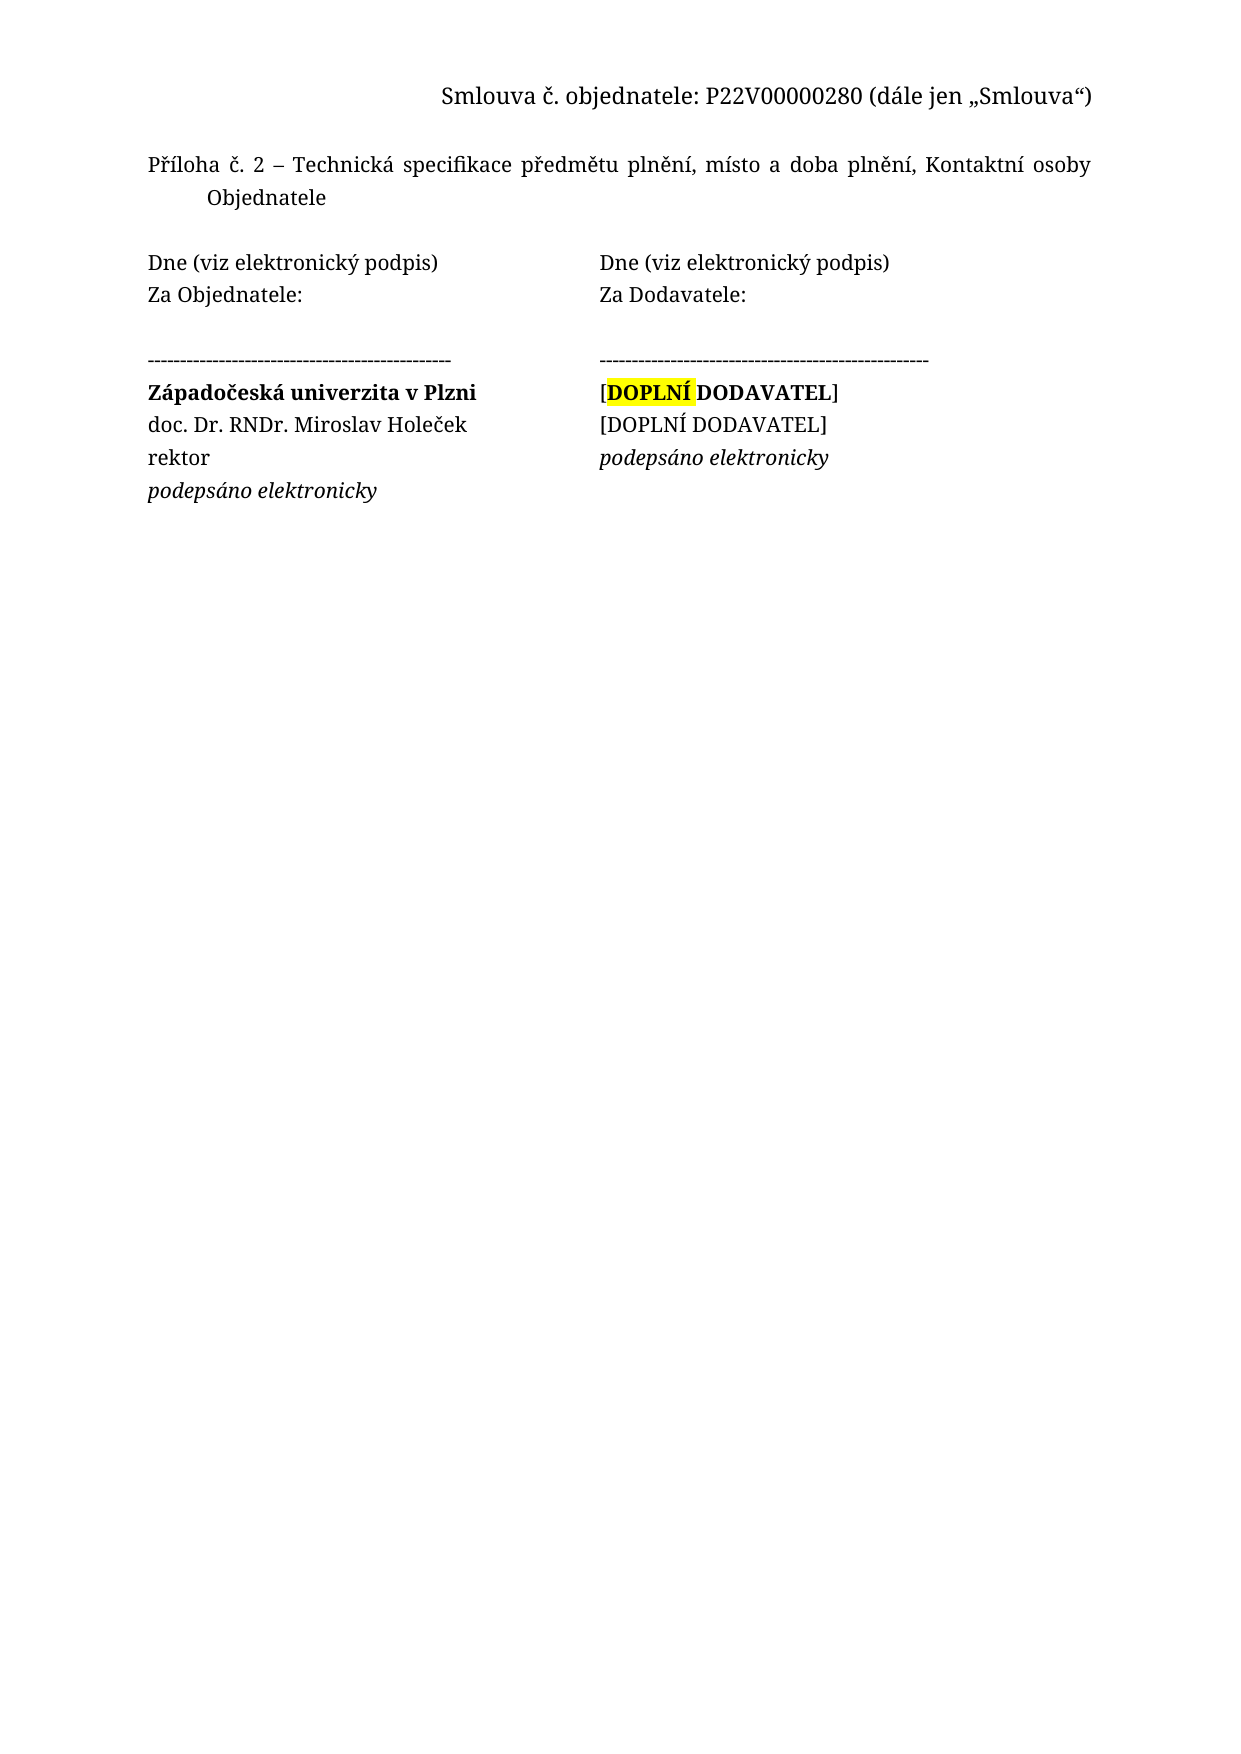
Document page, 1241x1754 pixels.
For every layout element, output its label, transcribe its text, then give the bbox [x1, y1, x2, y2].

table_header Dne (viz elektronický podpis) Za Objednatele: ----------------------------------------------- Západočeská univerzita v Plzni doc. Dr. RNDr. Miroslav Holeček rektor podepsáno elektronicky [136, 248, 588, 508]
text Příloha č. 2 – Technická specifikace předmětu plnění, místo a doba plnění, Kontaktní osoby Objednatele [148, 150, 1093, 211]
table_header Dne (viz elektronický podpis) Za Dodavatele: --------------------------------------------------- [DOPLNÍ DODAVATEL] [DOPLNÍ DODAVATEL] podepsáno elektronicky [588, 248, 1040, 508]
